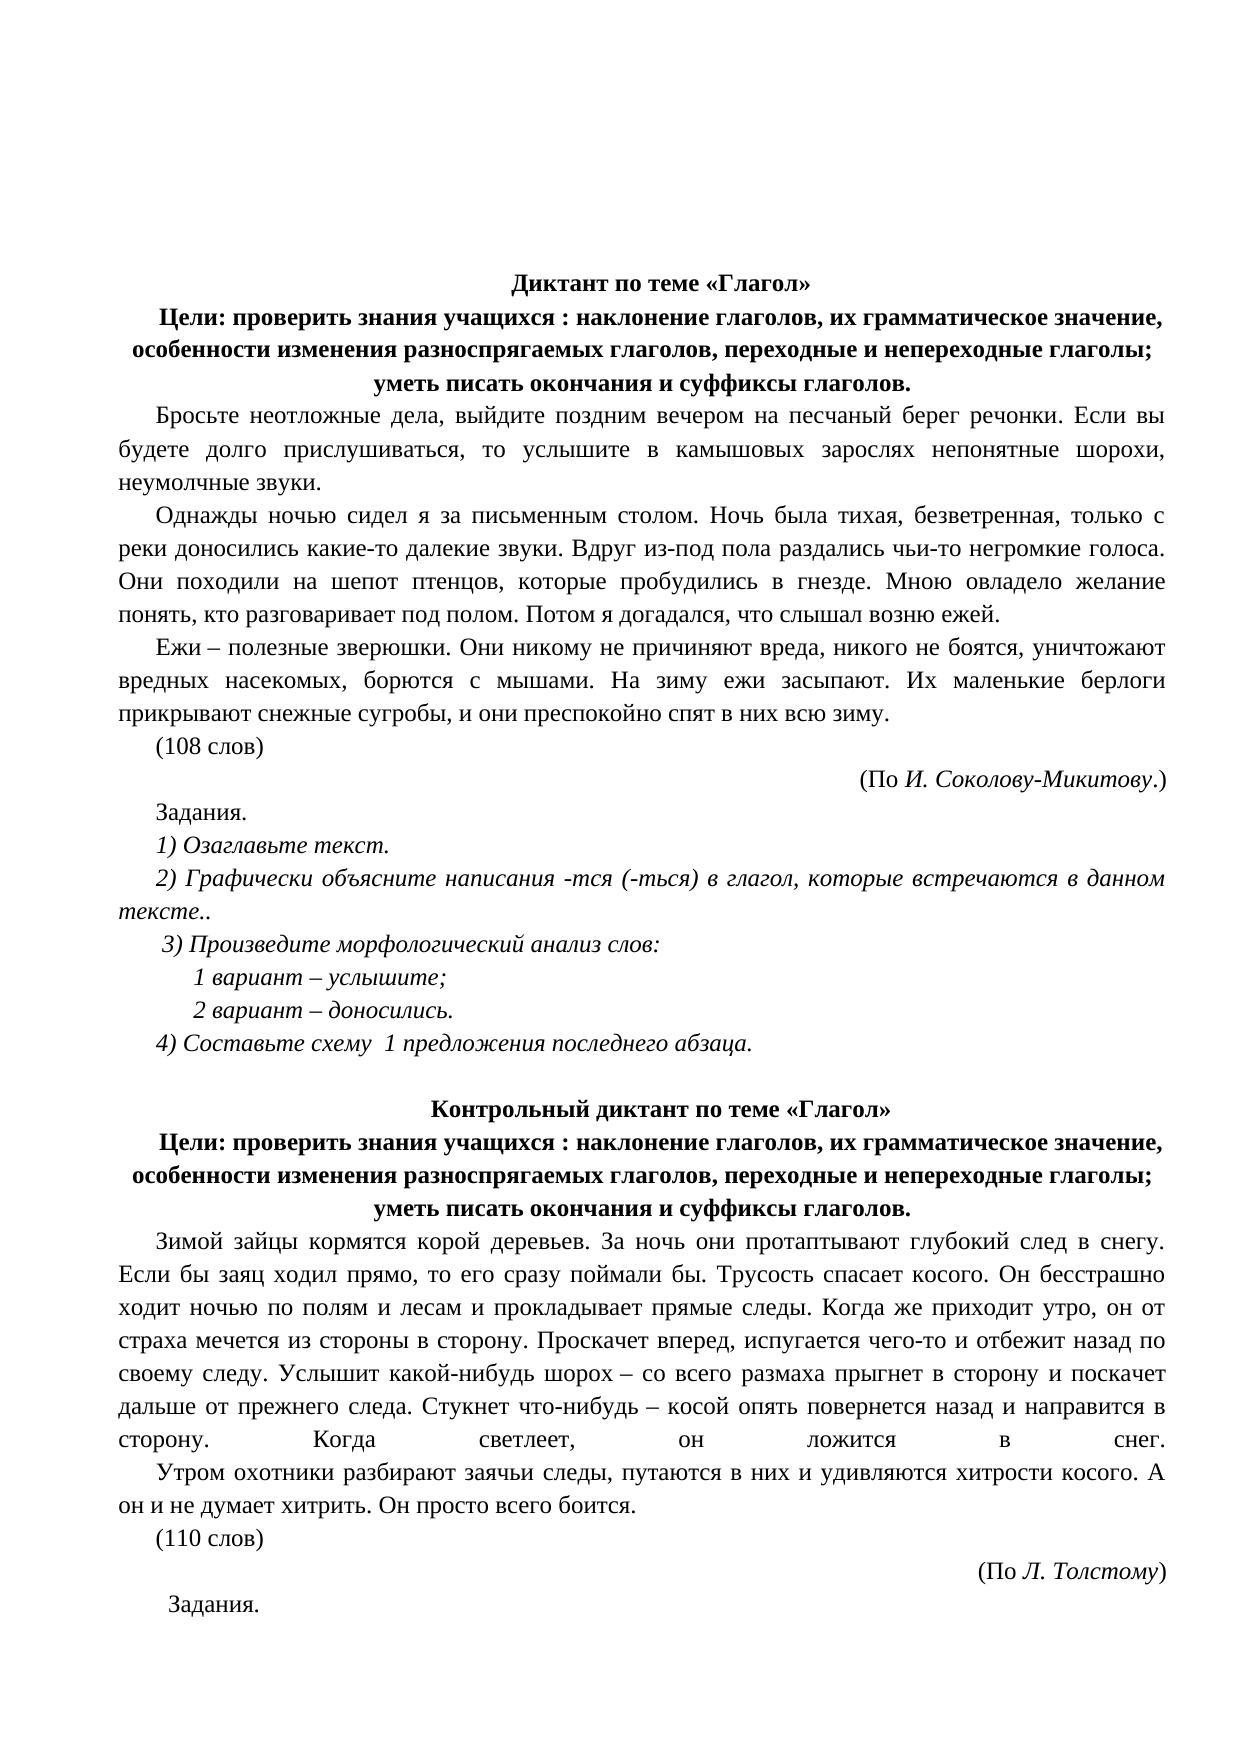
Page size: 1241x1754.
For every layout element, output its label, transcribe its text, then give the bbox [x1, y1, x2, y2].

text 2 вариант – доносились. [118, 995, 1167, 1024]
text (110 слов) [118, 1523, 1167, 1552]
text Ежи – полезные зверюшки. Они никому не причиняют вреда, никого не боятся, уничтожают вредных насекомых, борются с мышами. На зиму ежи засыпают. Их маленькие берлоги прикрывают снежные сугробы, и они преспокойно спят в них всю зиму. [118, 632, 1167, 727]
text (По Л. Толстому) [118, 1556, 1167, 1585]
text Контрольный диктант по теме «Глагол» [118, 1094, 1167, 1123]
text (108 слов) [118, 731, 1167, 759]
text 4) Составьте схему 1 предложения последнего абзаца. [118, 1028, 1167, 1057]
text Зимой зайцы кормятся корой деревьев. За ночь они протаптывают глубокий след в снегу. Если бы заяц ходил прямо, то его сразу поймали бы. Трусость спасает косого. Он бесстрашно ходит ночью по полям и лесам и прокладывает прямые следы. Когда же приходит утро, он от страха мечется из стороны в сторону. Проскачет вперед, испугается чего-то и отбежит назад по своему следу. Услышит какой-нибудь шорох – со всего размаха прыгнет в сторону и поскачет дальше от прежнего следа. Стукнет что-нибудь – косой опять повернется назад и направится в сторону. Когда светлеет, он ложится в снег. Утром охотники разбирают заячьи следы, путаются в них и удивляются хитрости косого. А он и не думает хитрить. Он просто всего боится. [118, 1226, 1167, 1519]
text Задания. [118, 1589, 1167, 1618]
text Диктант по теме «Глагол» [118, 268, 1167, 297]
text Однажды ночью сидел я за письменным столом. Ночь была тихая, безветренная, только с реки доносились какие-то далекие звуки. Вдруг из-под пола раздались чьи-то негромкие голоса. Они походили на шепот птенцов, которые пробудились в гнезде. Мною овладело желание понять, кто разговаривает под полом. Потом я догадался, что слышал возню ежей. [118, 500, 1167, 627]
text 3) Произведите морфологический анализ слов: [118, 929, 1167, 958]
text Бросьте неотложные дела, выйдите поздним вечером на песчаный берег речонки. Если вы будете долго прислушиваться, то услышите в камышовых зарослях непонятные шорохи, неумолчные звуки. [118, 401, 1167, 495]
text (По И. Соколову-Микитову.) [118, 764, 1167, 793]
text Цели: проверить знания учащихся : наклонение глаголов, их грамматическое значение, особенности изменения разноспрягаемых глаголов, переходные и непереходные глаголы; уметь писать окончания и суффиксы глаголов. [118, 1127, 1167, 1222]
text Цели: проверить знания учащихся : наклонение глаголов, их грамматическое значение, особенности изменения разноспрягаемых глаголов, переходные и непереходные глаголы; уметь писать окончания и суффиксы глаголов. [118, 302, 1167, 396]
text 1) Озаглавьте текст. [118, 830, 1167, 859]
text Задания. [118, 797, 1167, 826]
text 1 вариант – услышите; [118, 962, 1167, 991]
text 2) Графически объясните написания -тся (-ться) в глагол, которые встречаются в данном тексте.. [118, 863, 1167, 925]
